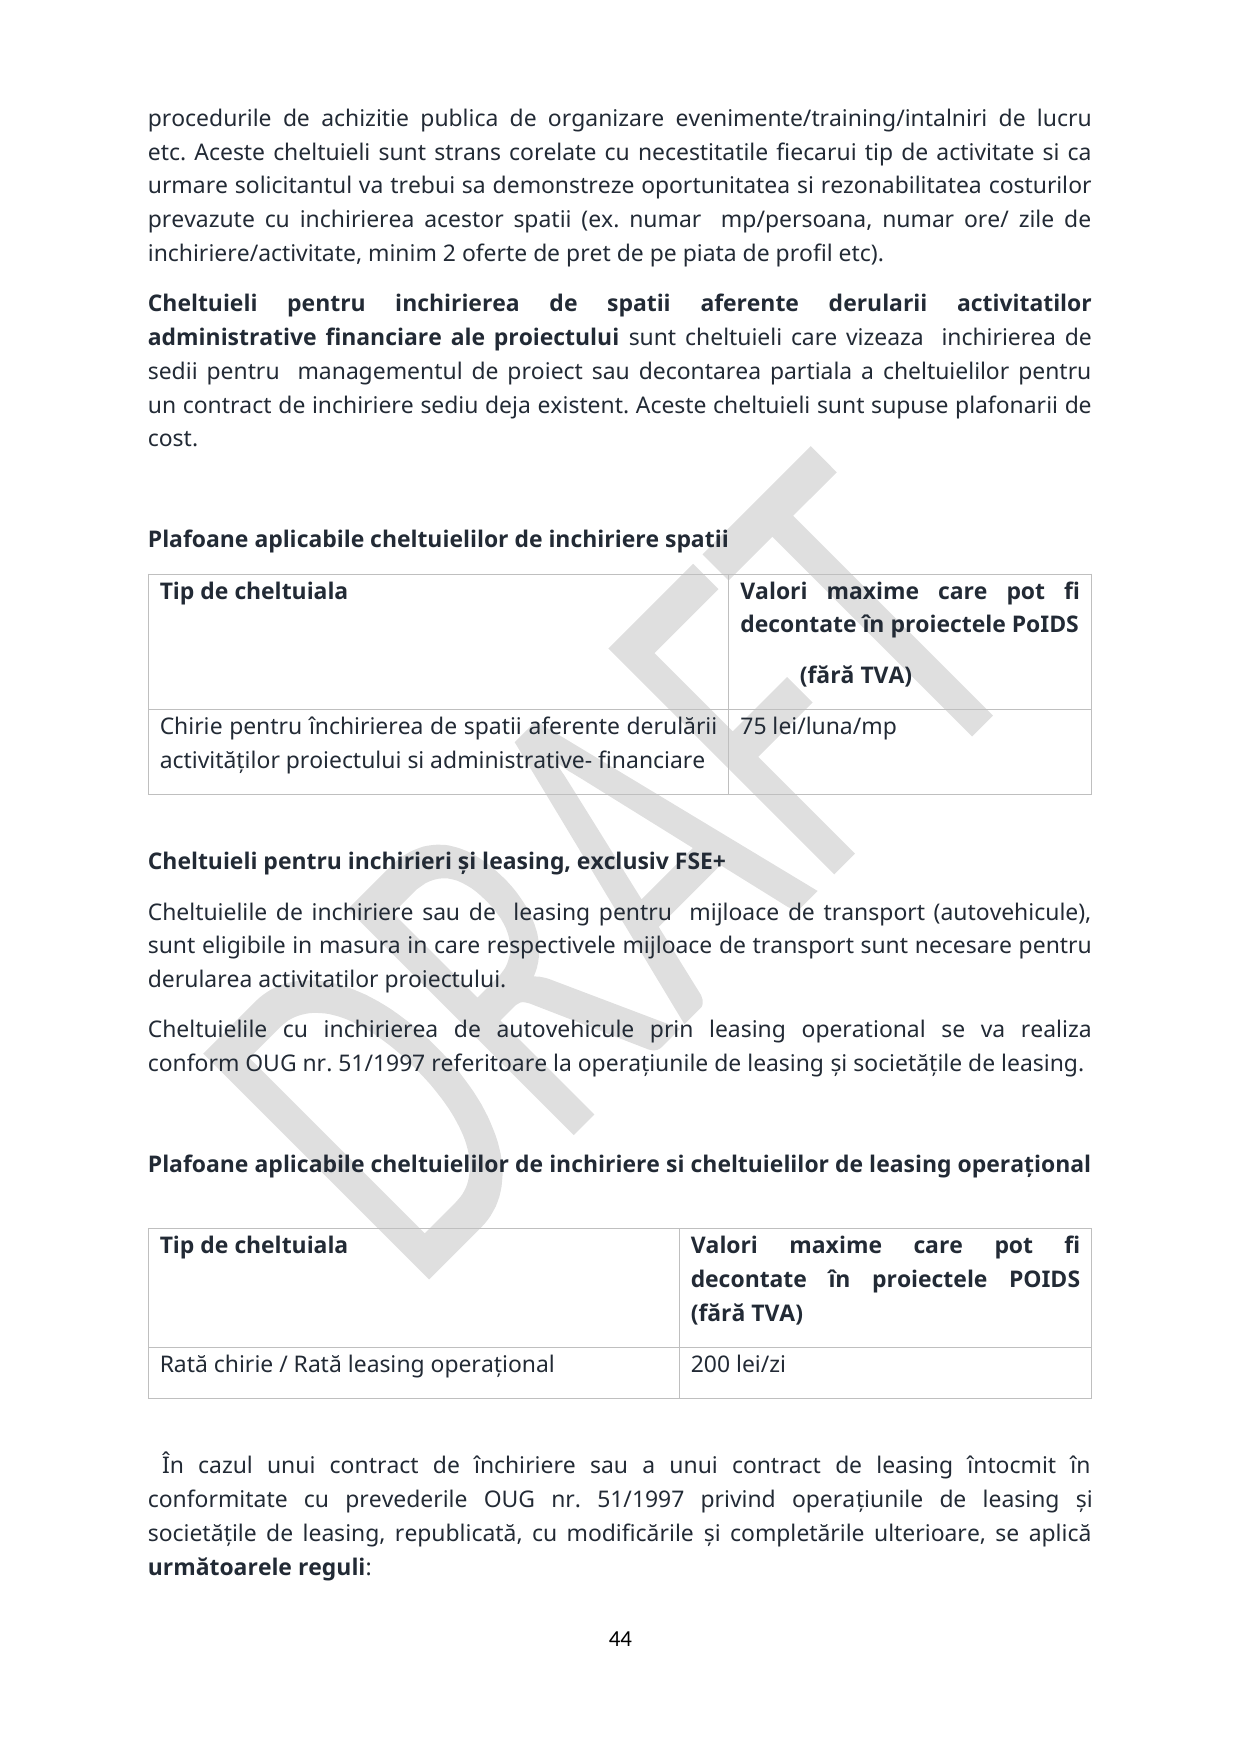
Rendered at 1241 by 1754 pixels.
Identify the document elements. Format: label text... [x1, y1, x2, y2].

table_header Valori maxime care pot fi decontate în proiectele PoIDS (fără TVA) [729, 575, 1091, 709]
table_header Tip de cheltuiala [149, 1229, 679, 1347]
text Plafoane aplicabile cheltuielilor de inchiriere si cheltuielilor de leasing operațional [148, 1148, 1092, 1209]
table_header Tip de cheltuiala [149, 575, 728, 709]
table_cell Rată chirie / Rată leasing operațional [149, 1348, 679, 1398]
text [148, 102, 1092, 268]
table_cell 75 lei/luna/mp [729, 710, 1091, 793]
text Cheltuieli pentru inchirieri și leasing, exclusiv FSE+ [148, 845, 1092, 876]
text În cazul unui contract de închiriere sau a unui contract de leasing întocmit în conformitate cu prevederile OUG nr. 51/1997 privind operaţiunile de leasing şi societăţile de leasing, republicată, cu modificările şi completările ulterioare, se aplică următoarele reguli: [148, 1449, 1092, 1582]
text Plafoane aplicabile cheltuielilor de inchiriere spatii [148, 523, 1092, 554]
text Cheltuieli pentru inchirierea de spatii aferente derularii activitatilor administrative financiare ale proiectului sunt cheltuieli care vizeaza inchirierea de sedii pentru managementul de proiect sau decontarea partiala a cheltuielilor pentru un contract de inchiriere sediu deja existent. Aceste cheltuieli sunt supuse plafonarii de cost. [148, 287, 1092, 453]
table_header Valori maxime care pot fi decontate în proiectele POIDS (fără TVA) [680, 1229, 1091, 1347]
text Cheltuielile cu inchirierea de autovehicule prin leasing operational se va realiza conform OUG nr. 51/1997 referitoare la operațiunile de leasing şi societăţile de leasing. [148, 1013, 1092, 1078]
table_cell 200 lei/zi [680, 1348, 1091, 1398]
text Cheltuielile de inchiriere sau de leasing pentru mijloace de transport (autovehicule), sunt eligibile in masura in care respectivele mijloace de transport sunt necesare pentru derularea activitatilor proiectului. [148, 895, 1092, 994]
table_cell Chirie pentru închirierea de spatii aferente derulării activităților proiectului si administrative- financiare [149, 710, 728, 793]
